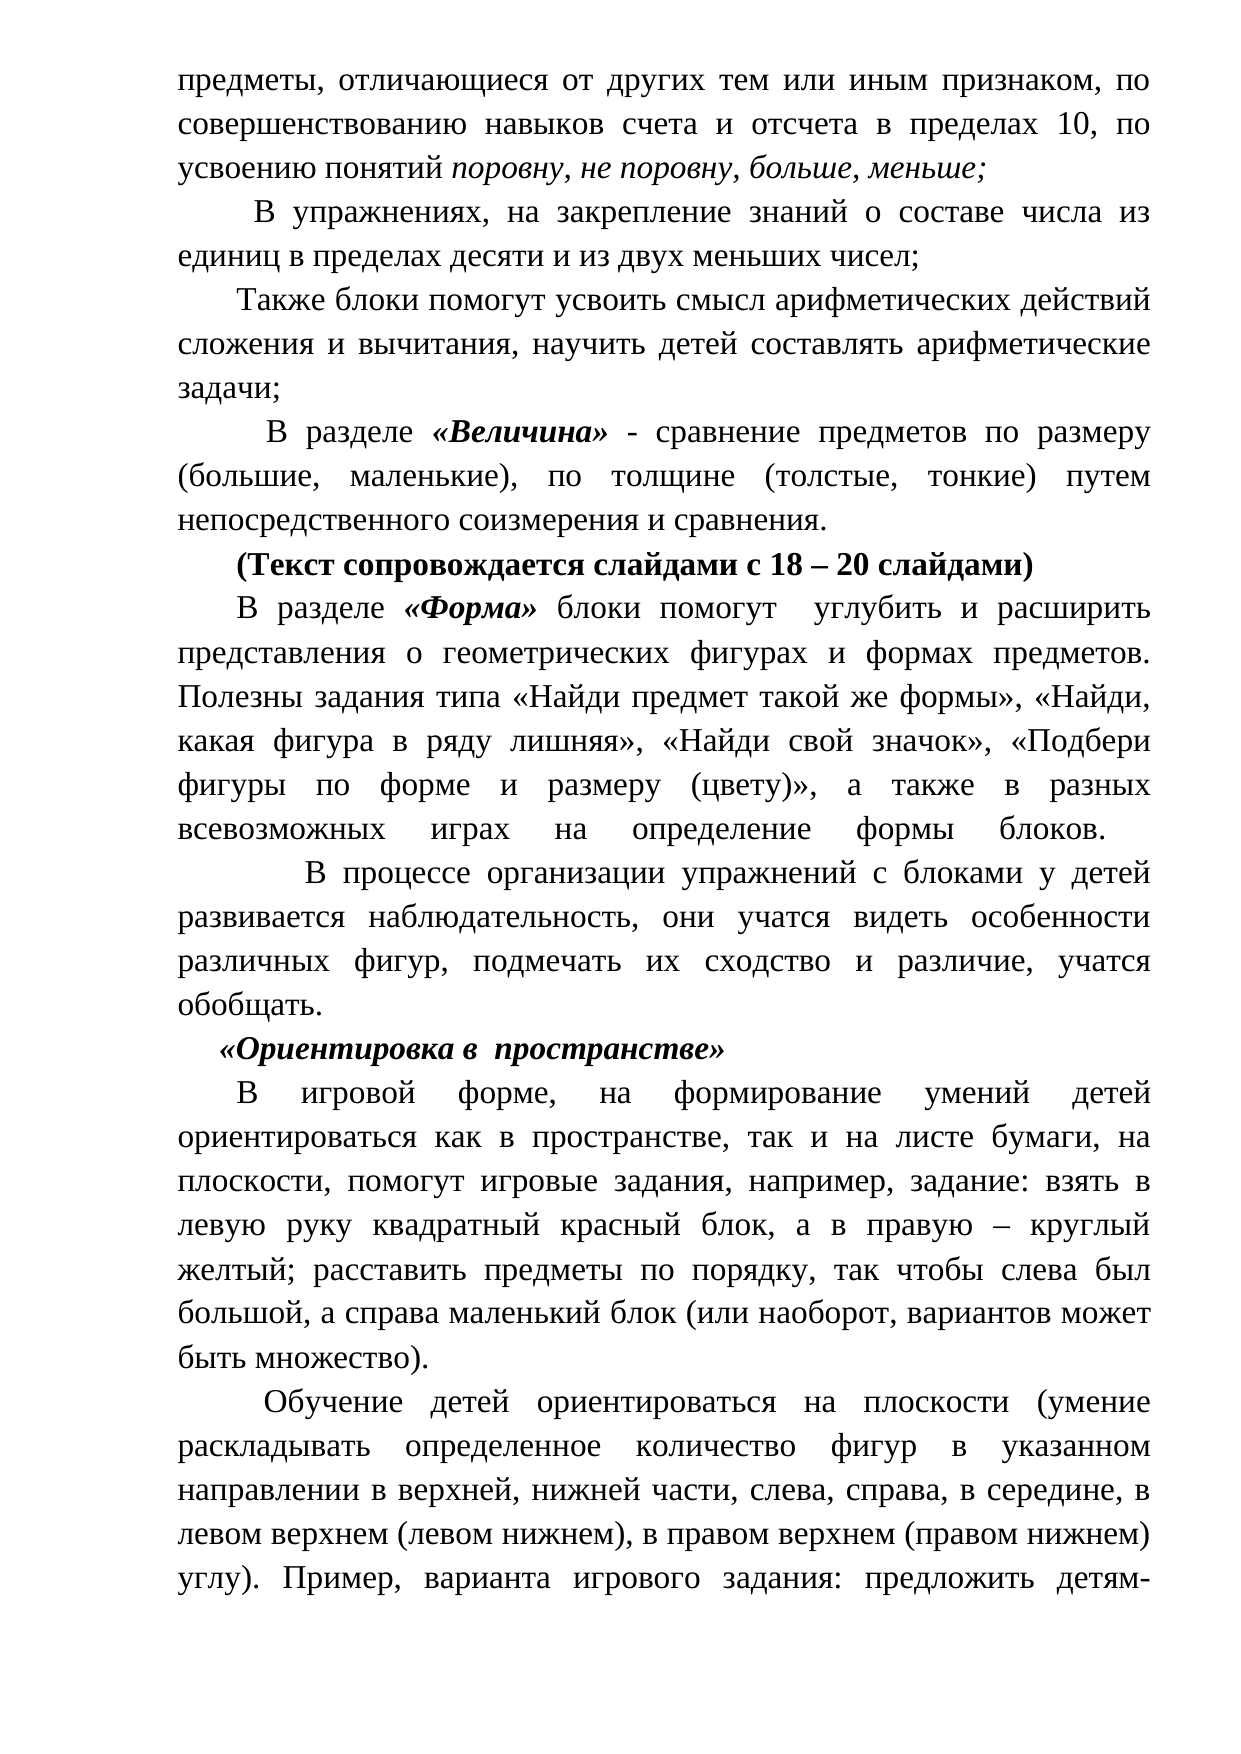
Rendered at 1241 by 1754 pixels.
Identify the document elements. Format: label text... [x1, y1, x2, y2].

text В разделе «Форма» блоки помогут углубить и расширить представления о геометрических фигурах и формах предметов. Полезны задания типа «Найди предмет такой же формы», «Найди, какая фигура в ряду лишняя», «Найди свой значок», «Подбери фигуры по форме и размеру (цвету)», а также в разных всевозможных играх на определение формы блоков. В процессе организации упражнений с блоками у детей развивается наблюдательность, они учатся видеть особенности различных фигур, подмечать их сходство и различие, учатся обобщать. «Ориентировка в пространстве» [177, 588, 1152, 1067]
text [177, 59, 1152, 186]
text (Текст сопровождается слайдами с 18 – 20 слайдами) [177, 544, 1152, 582]
text Также блоки помогут усвоить смысл арифметических действий сложения и вычитания, научить детей составлять арифметические задачи; В разделе «Величина» - сравнение предметов по размеру (большие, маленькие), по толщине (толстые, тонкие) путем непосредственного соизмерения и сравнения. [177, 279, 1152, 538]
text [177, 1381, 1152, 1596]
text В игровой форме, на формирование умений детей ориентироваться как в пространстве, так и на листе бумаги, на плоскости, помогут игровые задания, например, задание: взять в левую руку квадратный красный блок, а в правую – круглый желтый; расставить предметы по порядку, так чтобы слева был большой, а справа маленький блок (или наоборот, вариантов может быть множество). [177, 1072, 1152, 1375]
text В упражнениях, на закрепление знаний о составе числа из единиц в пределах десяти и из двух меньших чисел; [177, 191, 1152, 274]
